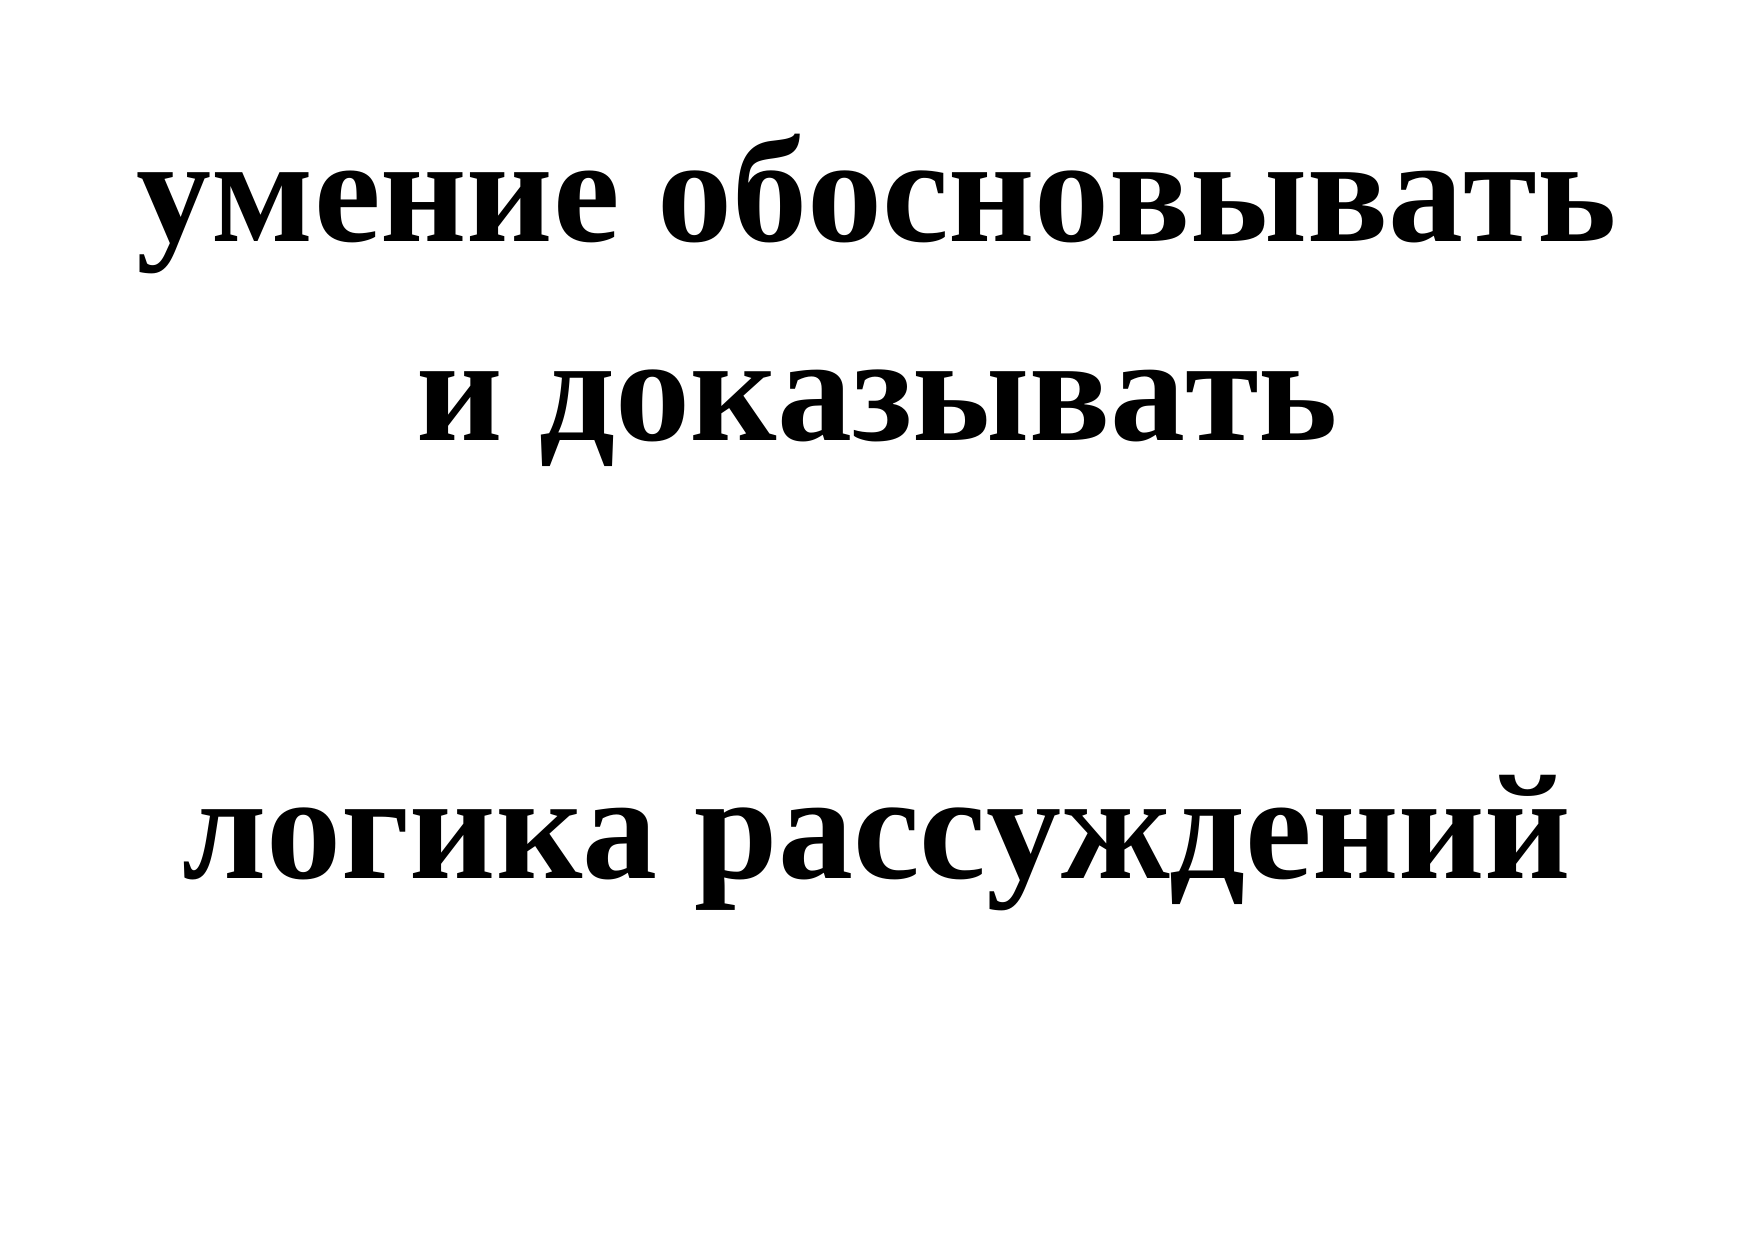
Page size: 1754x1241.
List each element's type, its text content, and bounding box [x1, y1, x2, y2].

text умение обосновывать и доказывать [118, 102, 1636, 473]
text логика рассуждений [118, 738, 1636, 911]
